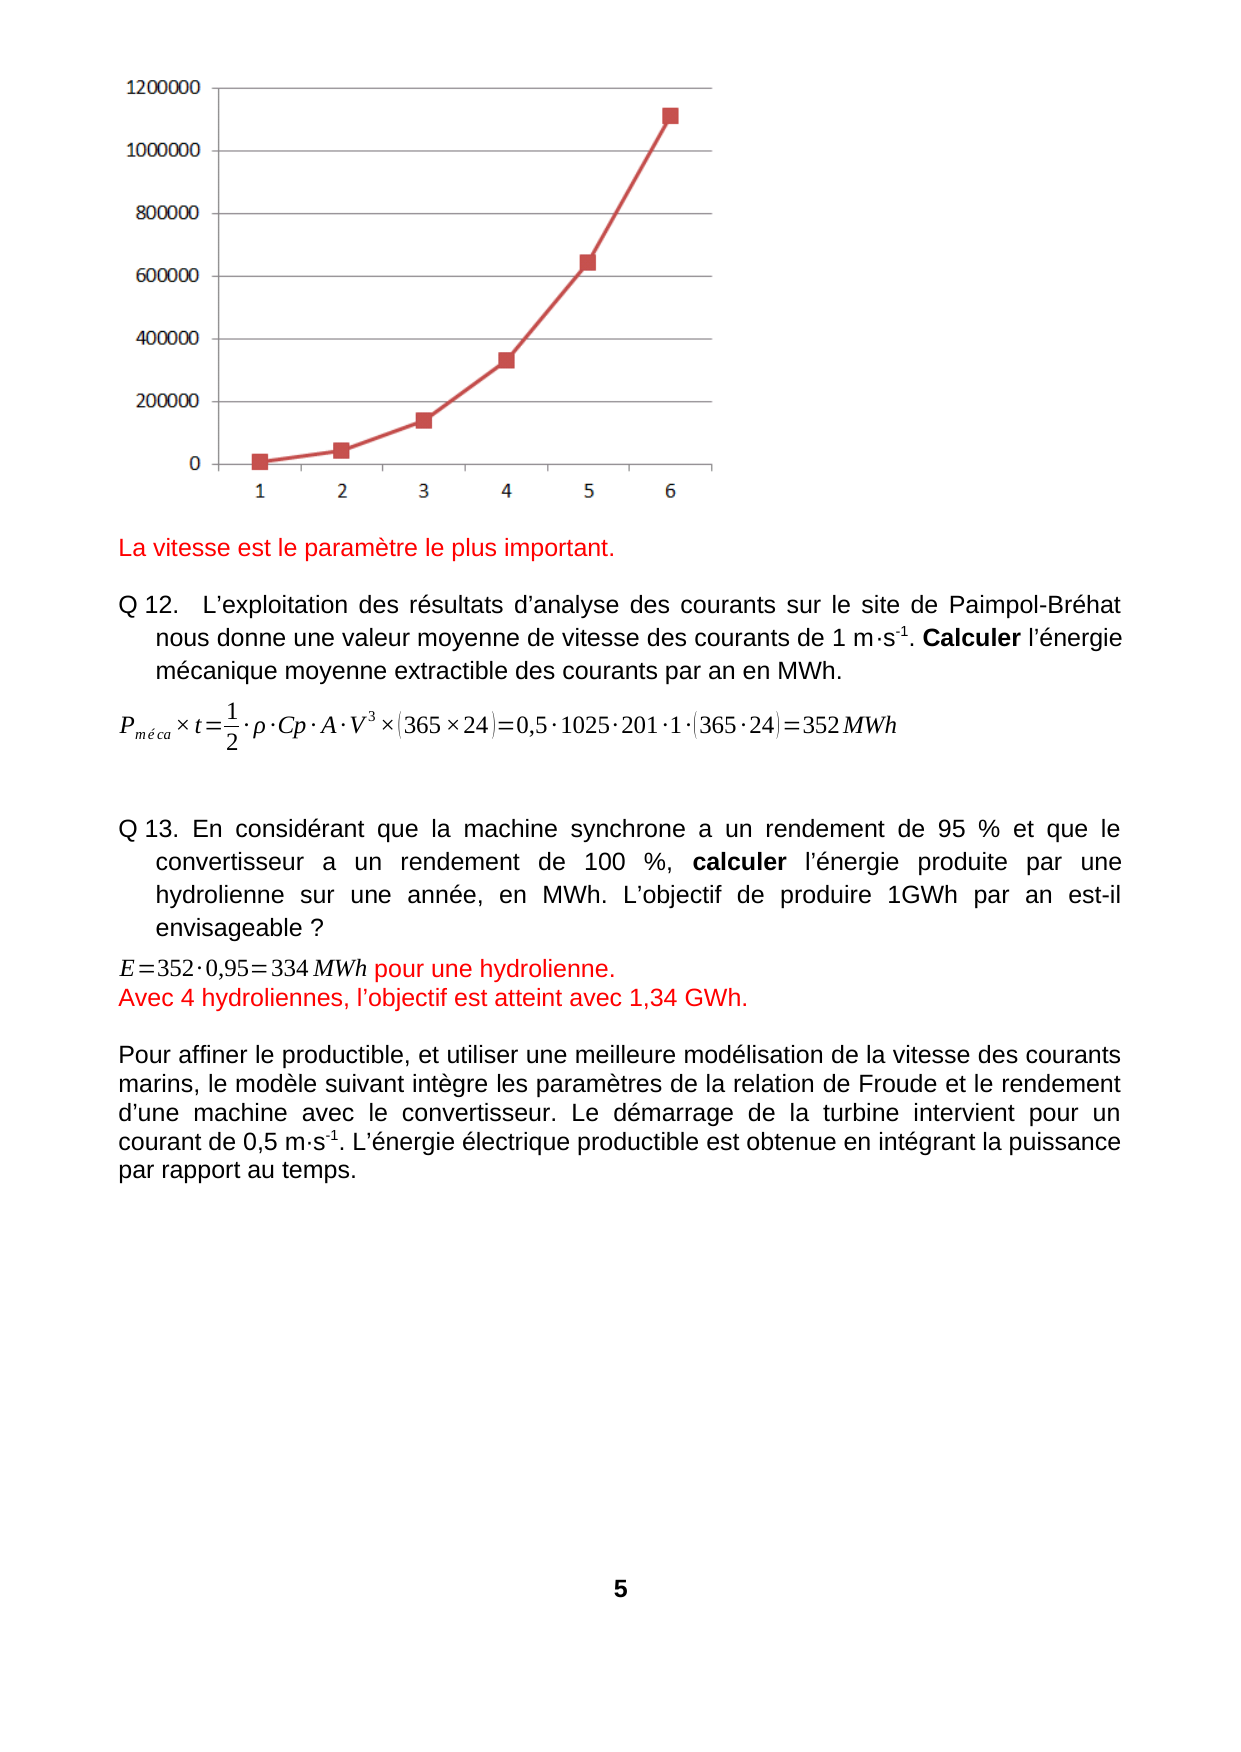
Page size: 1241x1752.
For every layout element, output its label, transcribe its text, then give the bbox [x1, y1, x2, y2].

text En considérant que la machine synchrone a un rendement de 95 % et que le convertisseur a un rendement de 100 %, calculer l’énergie produite par une hydrolienne sur une année, en MWh. L’objectif de produire 1GWh par an est-il envisageable ? [118, 814, 1123, 942]
picture [118, 75, 725, 504]
text Avec 4 hydroliennes, l’objectif est atteint avec 1,34 GWh. [118, 983, 1123, 1012]
text Pour affiner le productible, et utiliser une meilleure modélisation de la vitesse des courants marins, le modèle suivant intègre les paramètres de la relation de Froude et le rendement d’une machine avec le convertisseur. Le démarrage de la turbine intervient pour un courant de 0,5 m∙s-1. L’énergie électrique productible est obtenue en intégrant la puissance par rapport au temps. [118, 1041, 1123, 1184]
text pour une hydrolienne. [118, 954, 1123, 983]
text La vitesse est le paramètre le plus important. [118, 532, 1123, 561]
text L’exploitation des résultats d’analyse des courants sur le site de Paimpol-Bréhat nous donne une valeur moyenne de vitesse des courants de 1 m∙s-1. Calculer l’énergie mécanique moyenne extractible des courants par an en MWh. [118, 590, 1123, 685]
